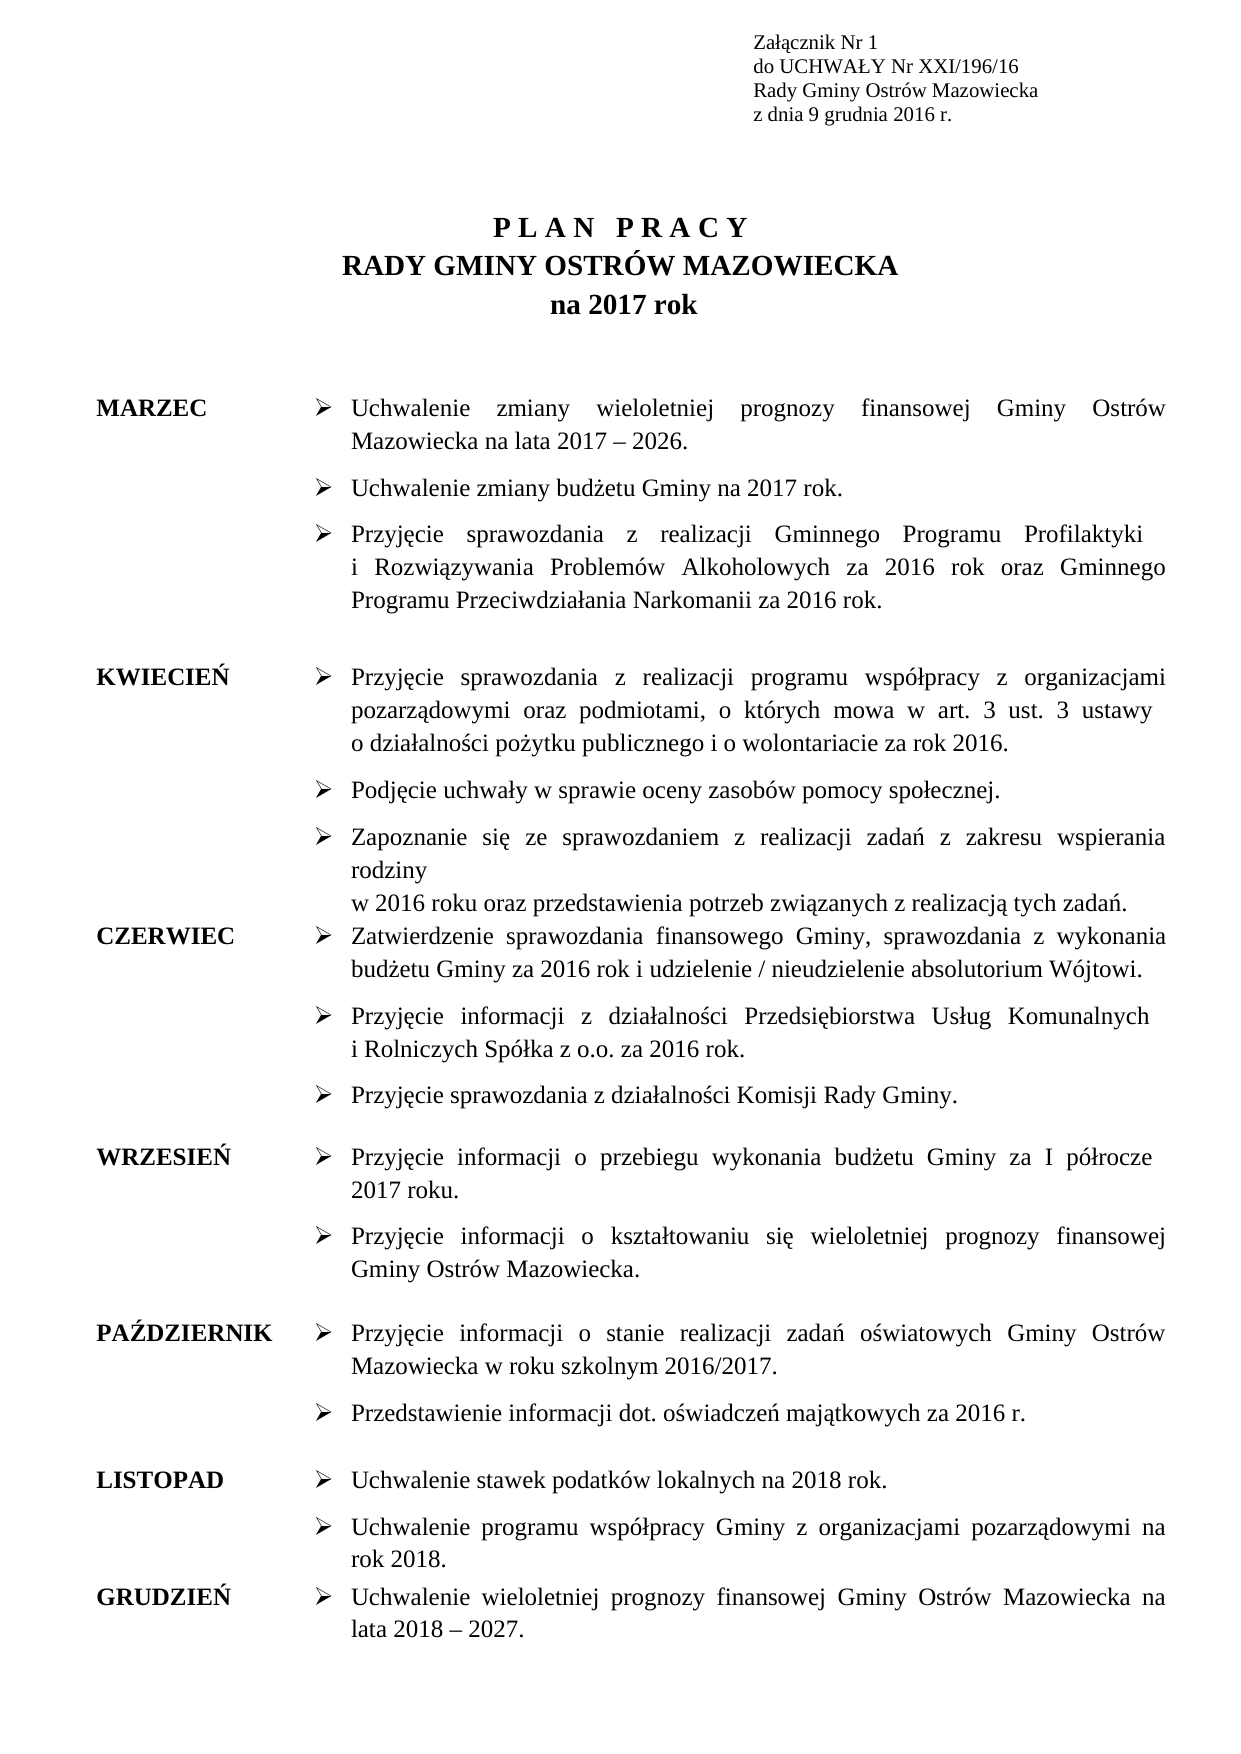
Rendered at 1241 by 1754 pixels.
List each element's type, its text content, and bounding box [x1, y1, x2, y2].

text RADY GMINY OSTRÓW MAZOWIECKA [148, 248, 1093, 282]
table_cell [292, 1582, 1178, 1665]
table_cell CZERWIEC [85, 921, 292, 1142]
text P L A N P R A C Y [148, 210, 1093, 243]
text na 2017 rok [148, 287, 1093, 321]
table_cell GRUDZIEŃ [85, 1582, 292, 1665]
table_cell PAŹDZIERNIK [85, 1318, 292, 1465]
table_header Uchwalenie zmiany wieloletniej prognozy finansowej Gminy Ostrów Mazowiecka na lata 2017 – 2026. Uchwalenie zmiany budżetu Gminy na 2017 rok. Przyjęcie sprawozdania z realizacji Gminnego Programu Profilaktyki i Rozwiązywania Problemów Alkoholowych za 2016 rok oraz Gminnego Programu Przeciwdziałania Narkomanii za 2016 rok. [292, 393, 1178, 662]
table_cell Przyjęcie informacji o stanie realizacji zadań oświatowych Gminy Ostrów Mazowiecka w roku szkolnym 2016/2017. Przedstawienie informacji dot. oświadczeń majątkowych za 2016 r. [292, 1318, 1178, 1465]
table_cell Uchwalenie stawek podatków lokalnych na 2018 rok. Uchwalenie programu współpracy Gminy z organizacjami pozarządowymi na rok 2018. [292, 1465, 1178, 1582]
table_cell WRZESIEŃ [85, 1142, 292, 1318]
table_cell LISTOPAD [85, 1465, 292, 1582]
table_cell KWIECIEŃ [85, 663, 292, 921]
table_header MARZEC [85, 393, 292, 662]
table_cell Przyjęcie informacji o przebiegu wykonania budżetu Gminy za I półrocze 2017 roku. Przyjęcie informacji o kształtowaniu się wieloletniej prognozy finansowej Gminy Ostrów Mazowiecka. [292, 1142, 1178, 1318]
table_cell Przyjęcie sprawozdania z realizacji programu współpracy z organizacjami pozarządowymi oraz podmiotami, o których mowa w art. 3 ust. 3 ustawy o działalności pożytku publicznego i o wolontariacie za rok 2016. Podjęcie uchwały w sprawie oceny zasobów pomocy społecznej. Zapoznanie się ze sprawozdaniem z realizacji zadań z zakresu wspierania rodziny w 2016 roku oraz przedstawienia potrzeb związanych z realizacją tych zadań. [292, 663, 1178, 921]
table_cell Zatwierdzenie sprawozdania finansowego Gminy, sprawozdania z wykonania budżetu Gminy za 2016 rok i udzielenie / nieudzielenie absolutorium Wójtowi. Przyjęcie informacji z działalności Przedsiębiorstwa Usług Komunalnych i Rolniczych Spółka z o.o. za 2016 rok. Przyjęcie sprawozdania z działalności Komisji Rady Gminy. [292, 921, 1178, 1142]
